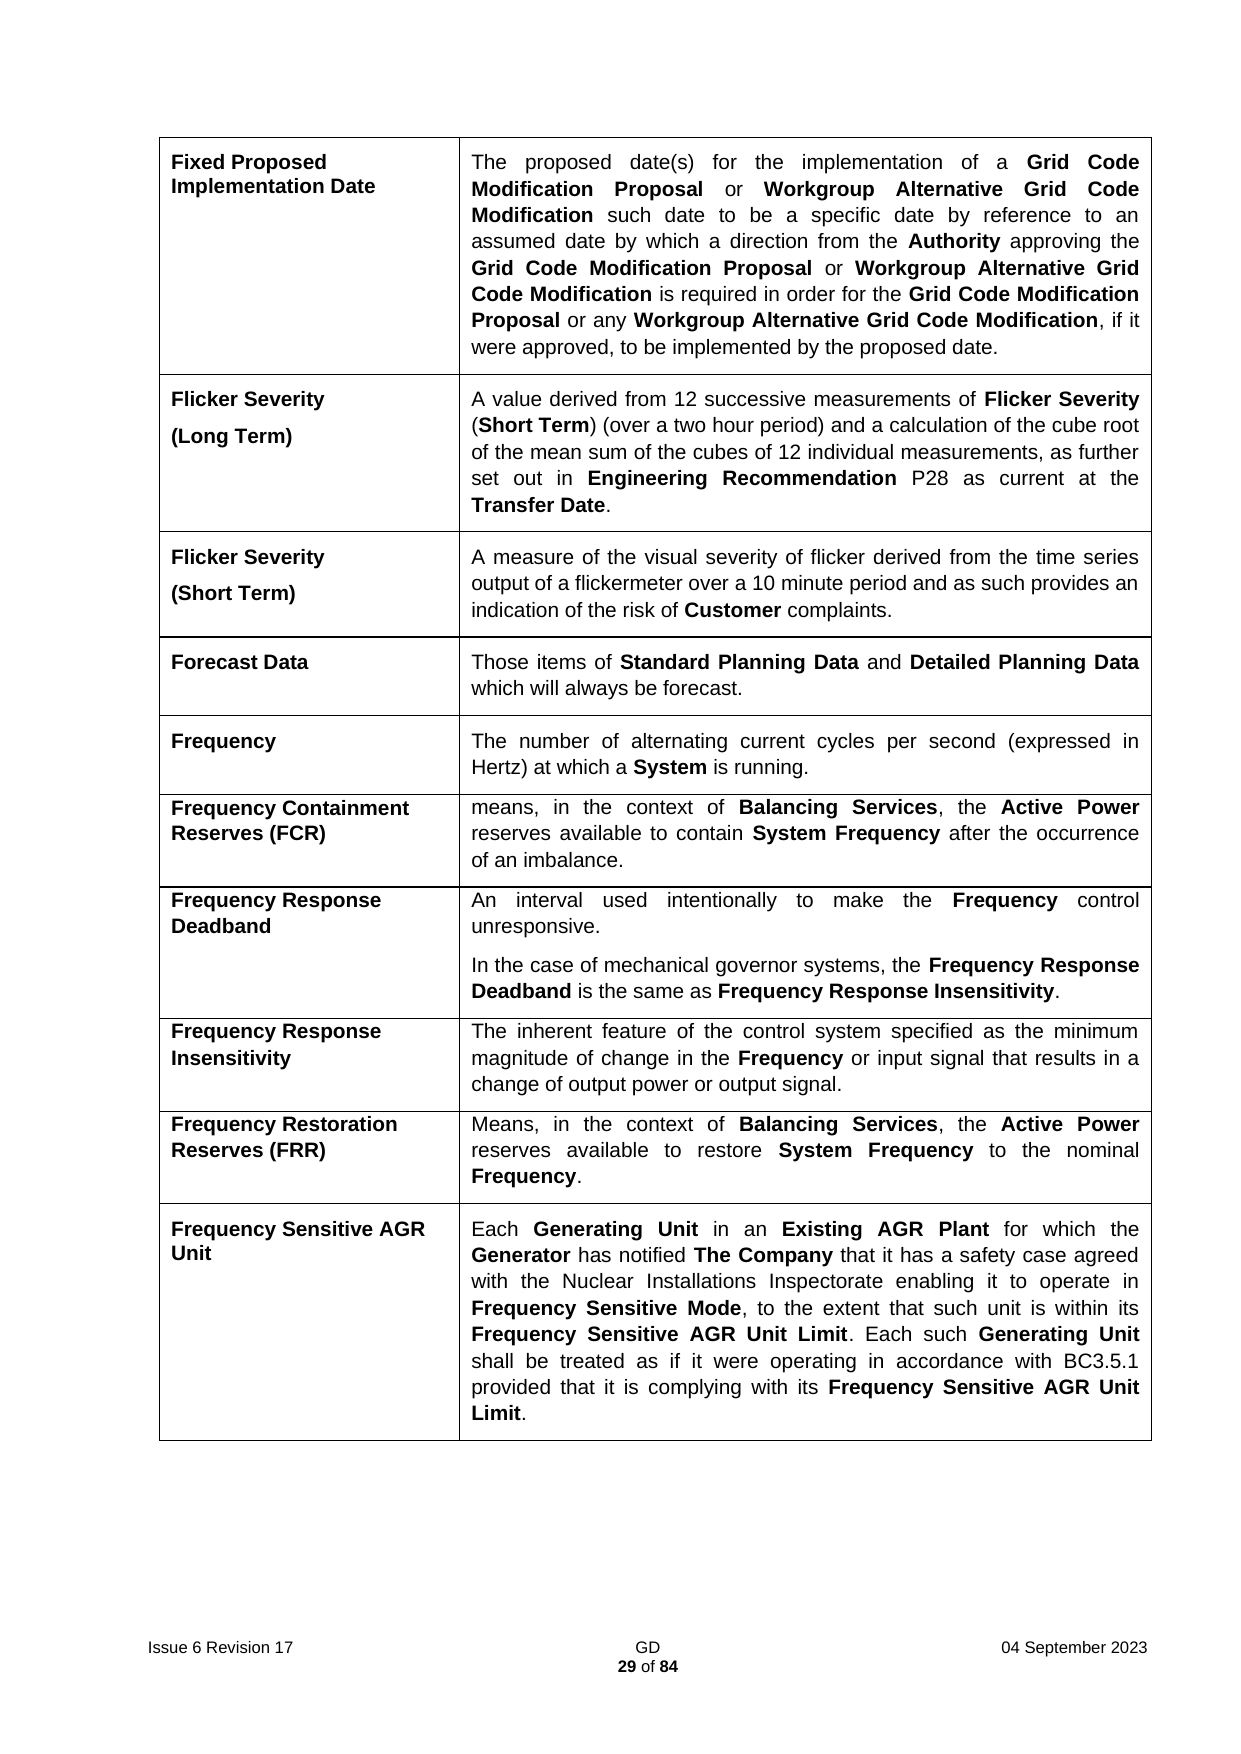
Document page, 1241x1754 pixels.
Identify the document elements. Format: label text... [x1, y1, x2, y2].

table_cell The inherent feature of the control system specified as the minimum magnitude of change in the Frequency or input signal that results in a change of output power or output signal. [460, 1019, 1151, 1111]
table_cell Flicker Severity (Short Term) [160, 532, 459, 636]
table_cell Each Generating Unit in an Existing AGR Plant for which the Generator has notified The Company that it has a safety case agreed with the Nuclear Installations Inspectorate enabling it to operate in Frequency Sensitive Mode, to the extent that such unit is within its Frequency Sensitive AGR Unit Limit. Each such Generating Unit shall be treated as if it were operating in accordance with BC3.5.1 provided that it is complying with its Frequency Sensitive AGR Unit Limit. [460, 1204, 1151, 1440]
table_cell The proposed date(s) for the implementation of a Grid Code Modification Proposal or Workgroup Alternative Grid Code Modification such date to be a specific date by reference to an assumed date by which a direction from the Authority approving the Grid Code Modification Proposal or Workgroup Alternative Grid Code Modification is required in order for the Grid Code Modification Proposal or any Workgroup Alternative Grid Code Modification, if it were approved, to be implemented by the proposed date. [460, 138, 1151, 373]
table_cell Frequency Containment Reserves (FCR) [160, 795, 459, 886]
table_cell Frequency Response Insensitivity [160, 1019, 459, 1111]
table_cell Flicker Severity (Long Term) [160, 375, 459, 531]
table_cell Frequency [160, 716, 459, 794]
table_cell Frequency Sensitive AGR Unit [160, 1204, 459, 1440]
table_cell The number of alternating current cycles per second (expressed in Hertz) at which a System is running. [460, 716, 1151, 794]
table_cell Fixed Proposed Implementation Date [160, 138, 459, 373]
table_cell A measure of the visual severity of flicker derived from the time series output of a flickermeter over a 10 minute period and as such provides an indication of the risk of Customer complaints. [460, 532, 1151, 636]
table_cell Frequency Response Deadband [160, 888, 459, 1018]
table_cell Those items of Standard Planning Data and Detailed Planning Data which will always be forecast. [460, 638, 1151, 715]
table_cell Means, in the context of Balancing Services, the Active Power reserves available to restore System Frequency to the nominal Frequency. [460, 1112, 1151, 1203]
table_cell An interval used intentionally to make the Frequency control unresponsive. In the case of mechanical governor systems, the Frequency Response Deadband is the same as Frequency Response Insensitivity. [460, 888, 1151, 1018]
table_cell means, in the context of Balancing Services, the Active Power reserves available to contain System Frequency after the occurrence of an imbalance. [460, 795, 1151, 886]
table_cell Forecast Data [160, 638, 459, 715]
table_cell A value derived from 12 successive measurements of Flicker Severity (Short Term) (over a two hour period) and a calculation of the cube root of the mean sum of the cubes of 12 individual measurements, as further set out in Engineering Recommendation P28 as current at the Transfer Date. [460, 375, 1151, 531]
table_cell Frequency Restoration Reserves (FRR) [160, 1112, 459, 1203]
